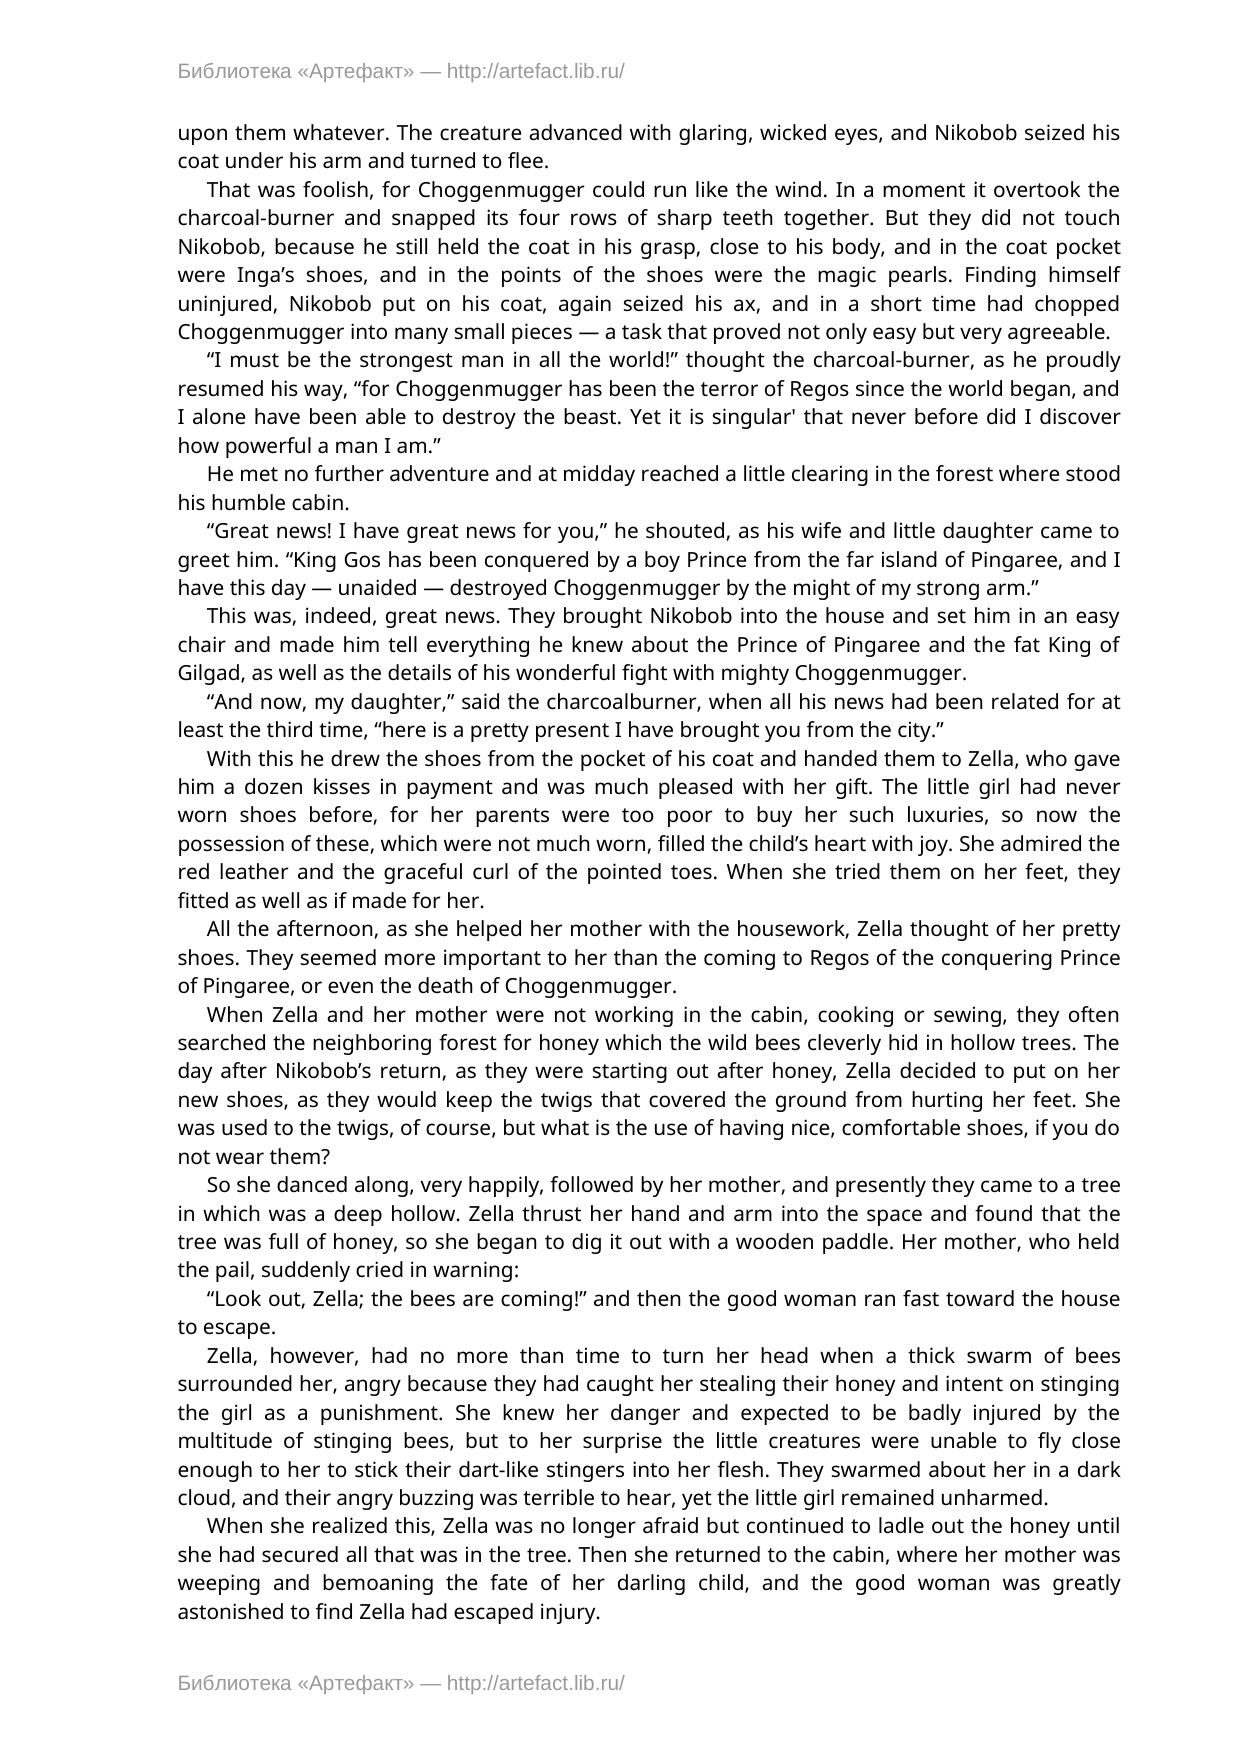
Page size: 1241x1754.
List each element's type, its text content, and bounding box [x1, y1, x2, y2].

text When Zella and her mother were not working in the cabin, cooking or sewing, they often searched the neighboring forest for honey which the wild bees cleverly hid in hollow trees. The day after Nikobob’s return, as they were starting out after honey, Zella decided to put on her new shoes, as they would keep the twigs that covered the ground from hurting her feet. She was used to the twigs, of course, but what is the use of having nice, comfortable shoes, if you do not wear them? [177, 1000, 1122, 1170]
text That was foolish, for Choggenmugger could run like the wind. In a moment it overtook the charcoal-burner and snapped its four rows of sharp teeth together. But they did not touch Nikobob, because he still held the coat in his grasp, close to his body, and in the coat pocket were Inga’s shoes, and in the points of the shoes were the magic pearls. Finding himself uninjured, Nikobob put on his coat, again seized his ax, and in a short time had chopped Choggenmugger into many small pieces — a task that proved not only easy but very agreeable. [177, 175, 1122, 346]
text He met no further adventure and at midday reached a little clearing in the forest where stood his humble cabin. [177, 459, 1122, 516]
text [177, 118, 1122, 175]
text “Great news! I have great news for you,” he shouted, as his wife and little daughter came to greet him. “King Gos has been conquered by a boy Prince from the far island of Pingaree, and I have this day — unaided — destroyed Choggenmugger by the might of my strong arm.” [177, 516, 1122, 602]
text With this he drew the shoes from the pocket of his coat and handed them to Zella, who gave him a dozen kisses in payment and was much pleased with her gift. The little girl had never worn shoes before, for her parents were too poor to buy her such luxuries, so now the possession of these, which were not much worn, filled the child’s heart with joy. She admired the red leather and the graceful curl of the pointed toes. When she tried them on her feet, they fitted as well as if made for her. [177, 744, 1122, 914]
text So she danced along, very happily, followed by her mother, and presently they came to a tree in which was a deep hollow. Zella thrust her hand and arm into the space and found that the tree was full of honey, so she began to dig it out with a wooden paddle. Her mother, who held the pail, suddenly cried in warning: [177, 1170, 1122, 1284]
text “And now, my daughter,” said the charcoalburner, when all his news had been related for at least the third time, “here is a pretty present I have brought you from the city.” [177, 687, 1122, 744]
text “I must be the strongest man in all the world!” thought the charcoal-burner, as he proudly resumed his way, “for Choggenmugger has been the terror of Regos since the world began, and I alone have been able to destroy the beast. Yet it is singular' that never before did I discover how powerful a man I am.” [177, 346, 1122, 459]
text When she realized this, Zella was no longer afraid but continued to ladle out the honey until she had secured all that was in the tree. Then she returned to the cabin, where her mother was weeping and bemoaning the fate of her darling child, and the good woman was greatly astonished to find Zella had escaped injury. [177, 1512, 1122, 1625]
text Zella, however, had no more than time to turn her head when a thick swarm of bees surrounded her, angry because they had caught her stealing their honey and intent on stinging the girl as a punishment. She knew her danger and expected to be badly injured by the multitude of stinging bees, but to her surprise the little creatures were unable to fly close enough to her to stick their dart-like stingers into her flesh. They swarmed about her in a dark cloud, and their angry buzzing was terrible to hear, yet the little girl remained unharmed. [177, 1341, 1122, 1512]
text This was, indeed, great news. They brought Nikobob into the house and set him in an easy chair and made him tell everything he knew about the Prince of Pingaree and the fat King of Gilgad, as well as the details of his wonderful fight with mighty Choggenmugger. [177, 602, 1122, 687]
text All the afternoon, as she helped her mother with the housework, Zella thought of her pretty shoes. They seemed more important to her than the coming to Regos of the conquering Prince of Pingaree, or even the death of Choggenmugger. [177, 914, 1122, 1000]
text “Look out, Zella; the bees are coming!” and then the good woman ran fast toward the house to escape. [177, 1284, 1122, 1341]
